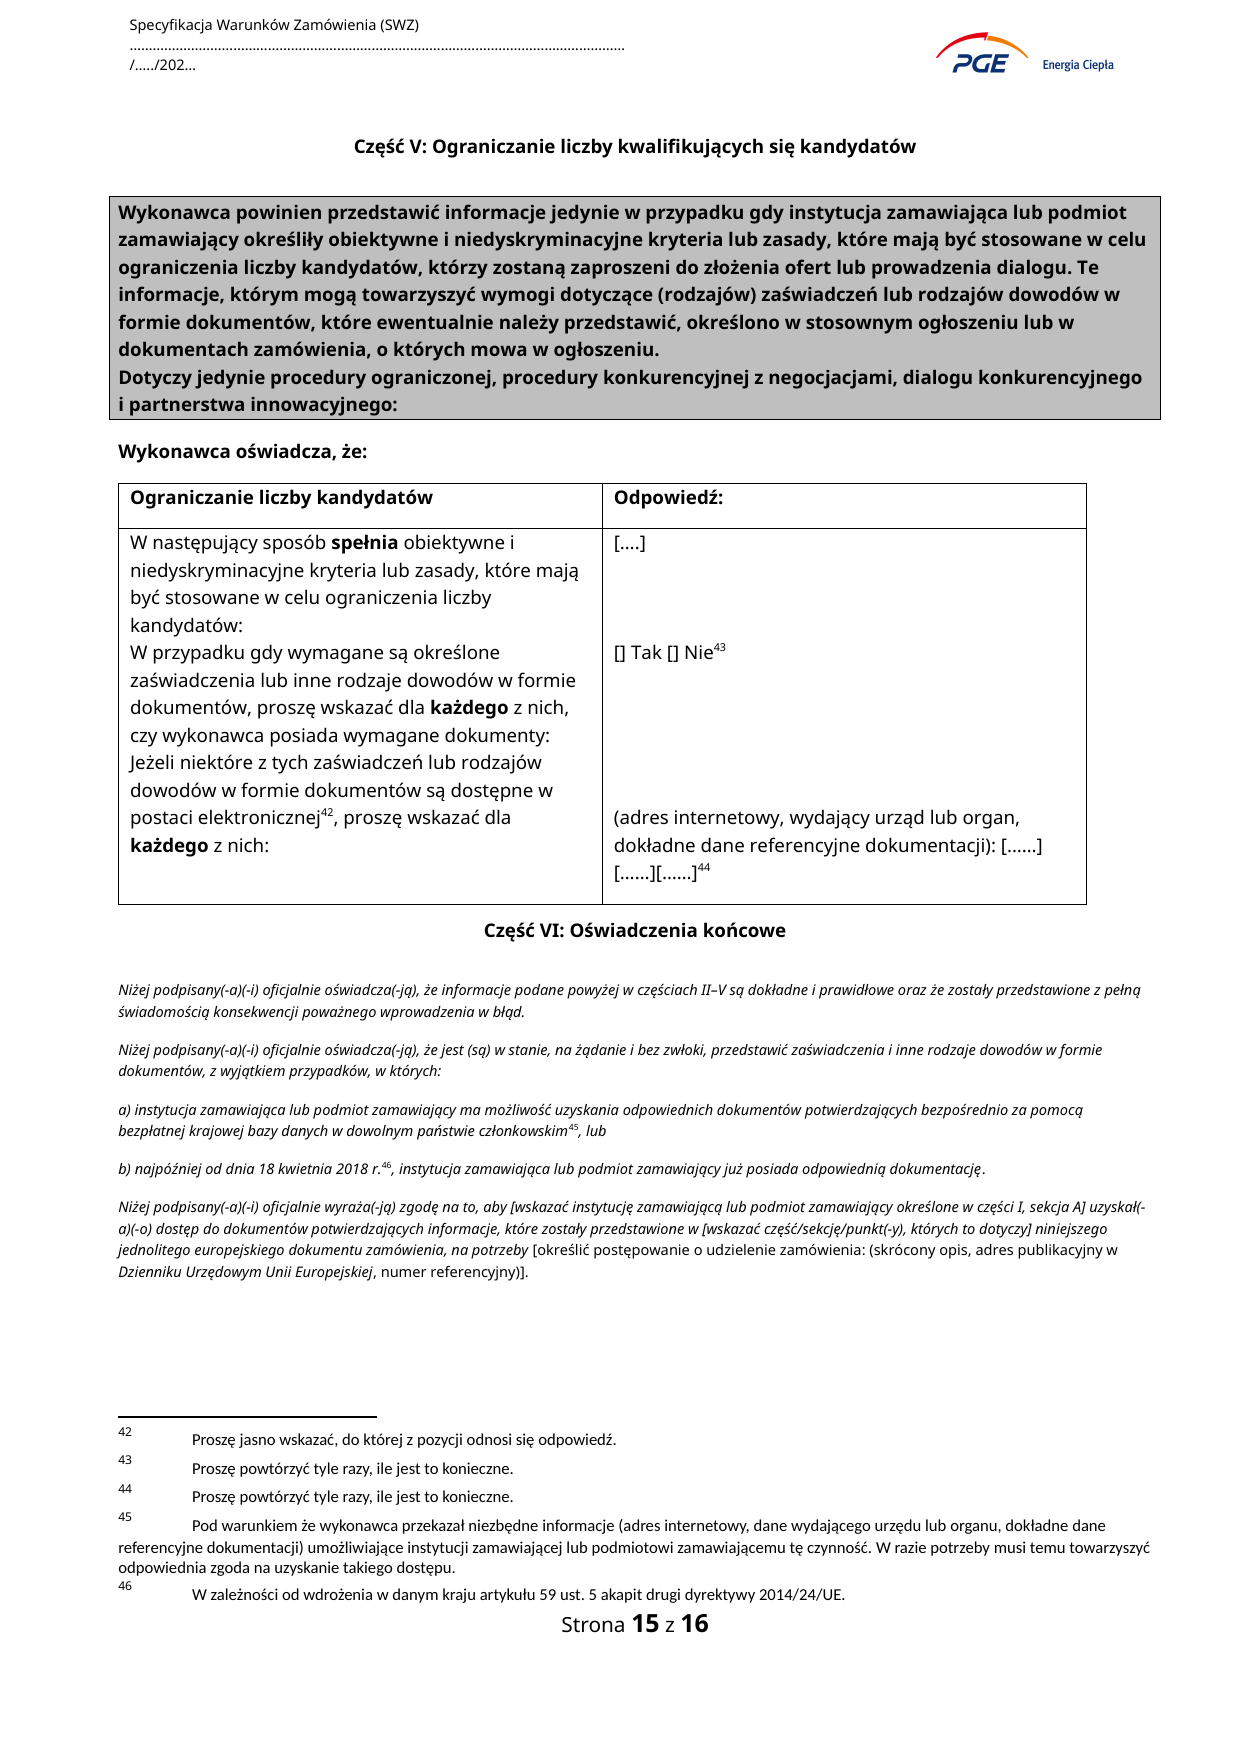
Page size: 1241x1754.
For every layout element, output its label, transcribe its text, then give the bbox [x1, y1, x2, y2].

table_header Odpowiedź: [603, 484, 1086, 528]
table_header Ograniczanie liczby kandydatów [119, 484, 602, 528]
title Część VI: Oświadczenia końcowe [118, 917, 1152, 943]
table_cell W następujący sposób spełnia obiektywne i niedyskryminacyjne kryteria lub zasady, które mają być stosowane w celu ograniczenia liczby kandydatów: W przypadku gdy wymagane są określone zaświadczenia lub inne rodzaje dowodów w formie dokumentów, proszę wskazać dla każdego z nich, czy wykonawca posiada wymagane dokumenty: Jeżeli niektóre z tych zaświadczeń lub rodzajów dowodów w formie dokumentów są dostępne w postaci elektronicznej, proszę wskazać dla każdego z nich: [119, 529, 602, 904]
text Wykonawca oświadcza, że: [118, 439, 1152, 464]
text a) instytucja zamawiająca lub podmiot zamawiający ma możliwość uzyskania odpowiednich dokumentów potwierdzających bezpośrednio za pomocą bezpłatnej krajowej bazy danych w dowolnym państwie członkowskim, lub [118, 1099, 1152, 1141]
text b) najpóźniej od dnia 18 kwietnia 2018 r., instytucja zamawiająca lub podmiot zamawiający już posiada odpowiednią dokumentację. [118, 1159, 1152, 1179]
picture [918, 14, 1131, 95]
title Część V: Ograniczanie liczby kwalifikujących się kandydatów [118, 133, 1152, 158]
table_cell [….] [] Tak [] Nie (adres internetowy, wydający urząd lub organ, dokładne dane referencyjne dokumentacji): [……][……][……] [603, 529, 1086, 904]
text Niżej podpisany(-a)(-i) oficjalnie oświadcza(-ją), że informacje podane powyżej w częściach II–V są dokładne i prawidłowe oraz że zostały przedstawione z pełną świadomością konsekwencji poważnego wprowadzenia w błąd. [118, 980, 1152, 1022]
text Niżej podpisany(-a)(-i) oficjalnie wyraża(-ją) zgodę na to, aby [wskazać instytucję zamawiającą lub podmiot zamawiający określone w części I, sekcja A] uzyskał(-a)(-o) dostęp do dokumentów potwierdzających informacje, które zostały przedstawione w [wskazać część/sekcję/punkt(-y), których to dotyczy] niniejszego jednolitego europejskiego dokumentu zamówienia, na potrzeby [określić postępowanie o udzielenie zamówienia: (skrócony opis, adres publikacyjny w Dzienniku Urzędowym Unii Europejskiej, numer referencyjny)]. [118, 1197, 1152, 1281]
text Wykonawca powinien przedstawić informacje jedynie w przypadku gdy instytucja zamawiająca lub podmiot zamawiający określiły obiektywne i niedyskryminacyjne kryteria lub zasady, które mają być stosowane w celu ograniczenia liczby kandydatów, którzy zostaną zaproszeni do złożenia ofert lub prowadzenia dialogu. Te informacje, którym mogą towarzyszyć wymogi dotyczące (rodzajów) zaświadczeń lub rodzajów dowodów w formie dokumentów, które ewentualnie należy przedstawić, określono w stosownym ogłoszeniu lub w dokumentach zamówienia, o których mowa w ogłoszeniu. Dotyczy jedynie procedury ograniczonej, procedury konkurencyjnej z negocjacjami, dialogu konkurencyjnego i partnerstwa innowacyjnego: [110, 197, 1160, 419]
text Niżej podpisany(-a)(-i) oficjalnie oświadcza(-ją), że jest (są) w stanie, na żądanie i bez zwłoki, przedstawić zaświadczenia i inne rodzaje dowodów w formie dokumentów, z wyjątkiem przypadków, w których: [118, 1040, 1152, 1081]
